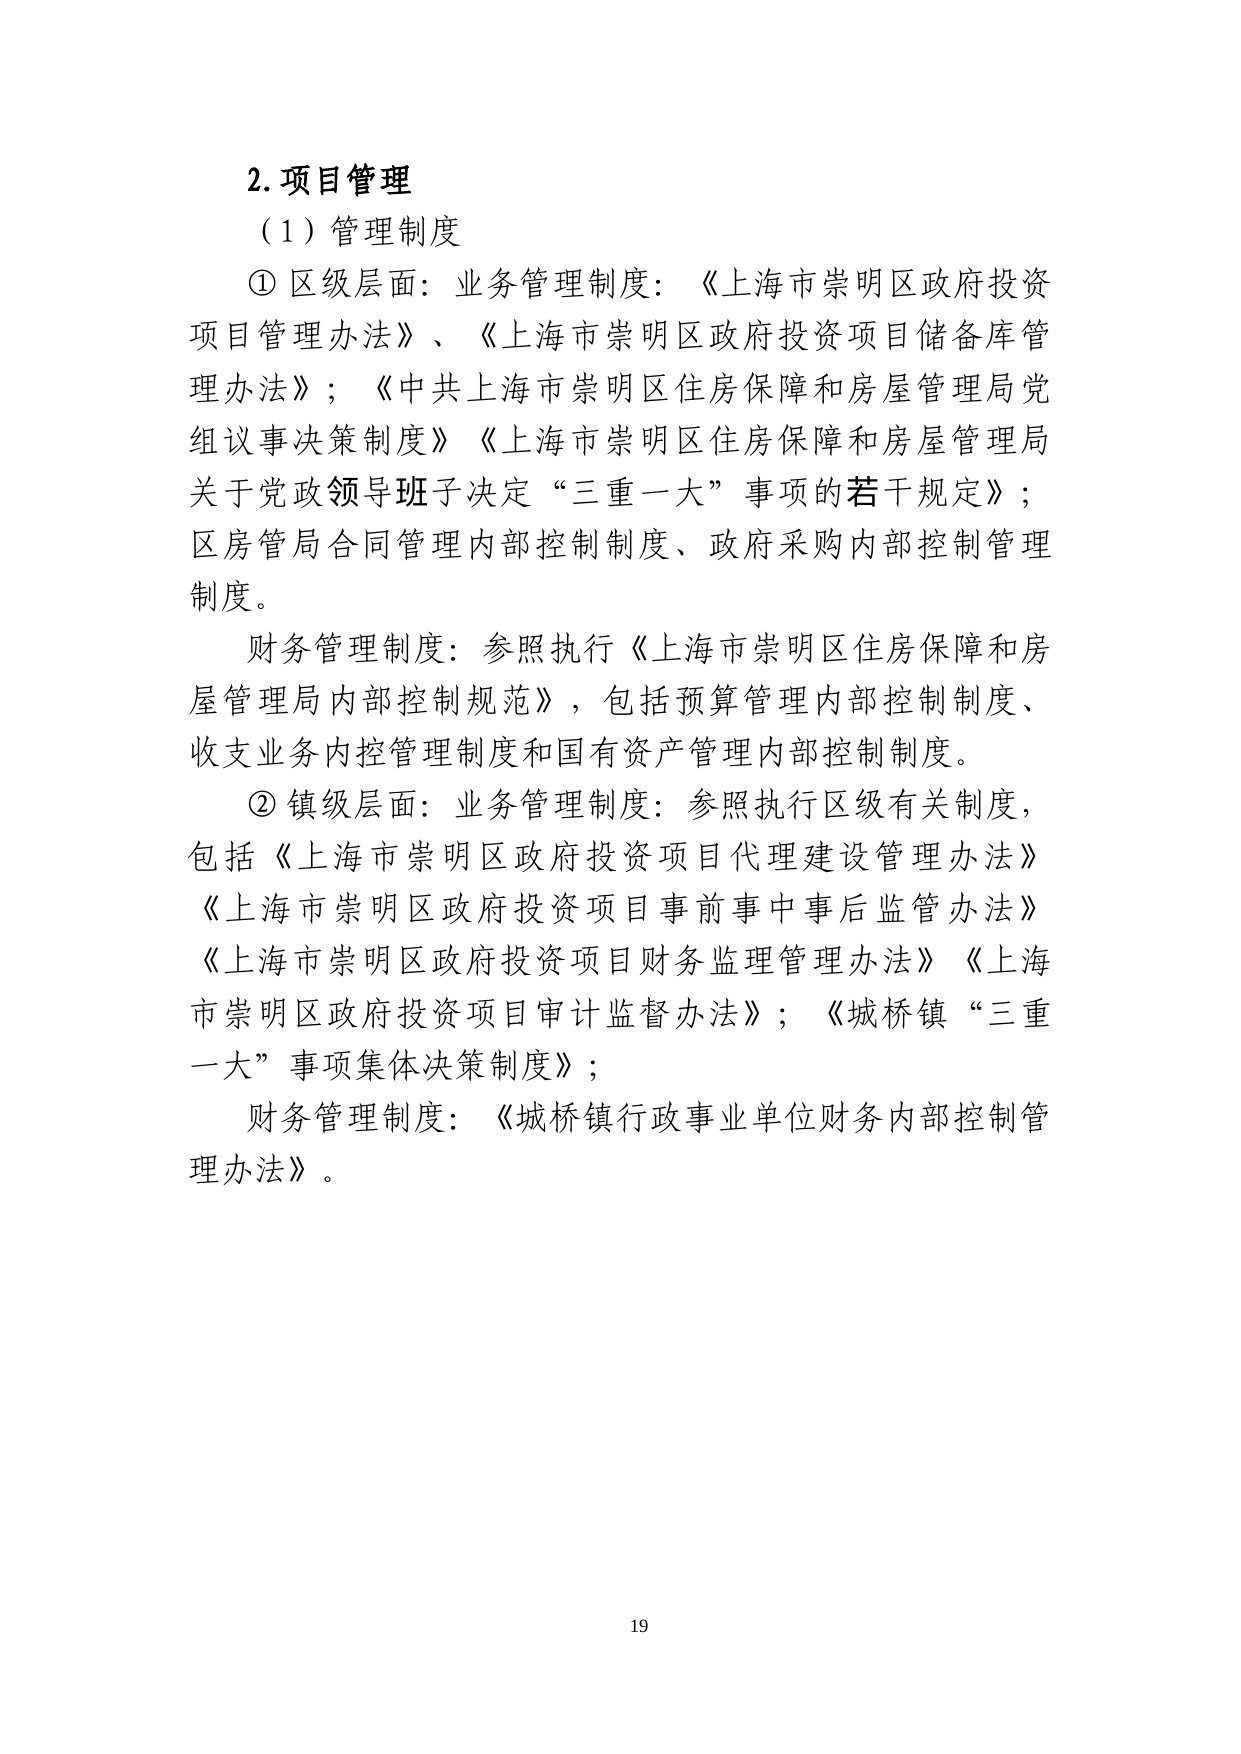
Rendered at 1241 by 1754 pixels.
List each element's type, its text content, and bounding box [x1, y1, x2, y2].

text 财务管理制度：《城桥镇行政事业单位财务内部控制管理办法》。 [187, 1087, 1053, 1192]
text ②镇级层面：业务管理制度：参照执行区级有关制度，包括《上海市崇明区政府投资项目代理建设管理办法》《上海市崇明区政府投资项目事前事中事后监管办法》《上海市崇明区政府投资项目财务监理管理办法》《上海市崇明区政府投资项目审计监督办法》；《城桥镇“三重一大”事项集体决策制度》； [187, 775, 1053, 1087]
text 2.项目管理 [187, 150, 1053, 202]
text （1）管理制度 [187, 202, 1053, 254]
text ①区级层面：业务管理制度：《上海市崇明区政府投资项目管理办法》、《上海市崇明区政府投资项目储备库管理办法》；《中共上海市崇明区住房保障和房屋管理局党组议事决策制度》《上海市崇明区住房保障和房屋管理局关于党政领导班子决定“三重一大”事项的若干规定》；区房管局合同管理内部控制制度、政府采购内部控制管理制度。 [187, 254, 1053, 619]
text 财务管理制度：参照执行《上海市崇明区住房保障和房屋管理局内部控制规范》，包括预算管理内部控制制度、收支业务内控管理制度和国有资产管理内部控制制度。 [187, 619, 1053, 775]
